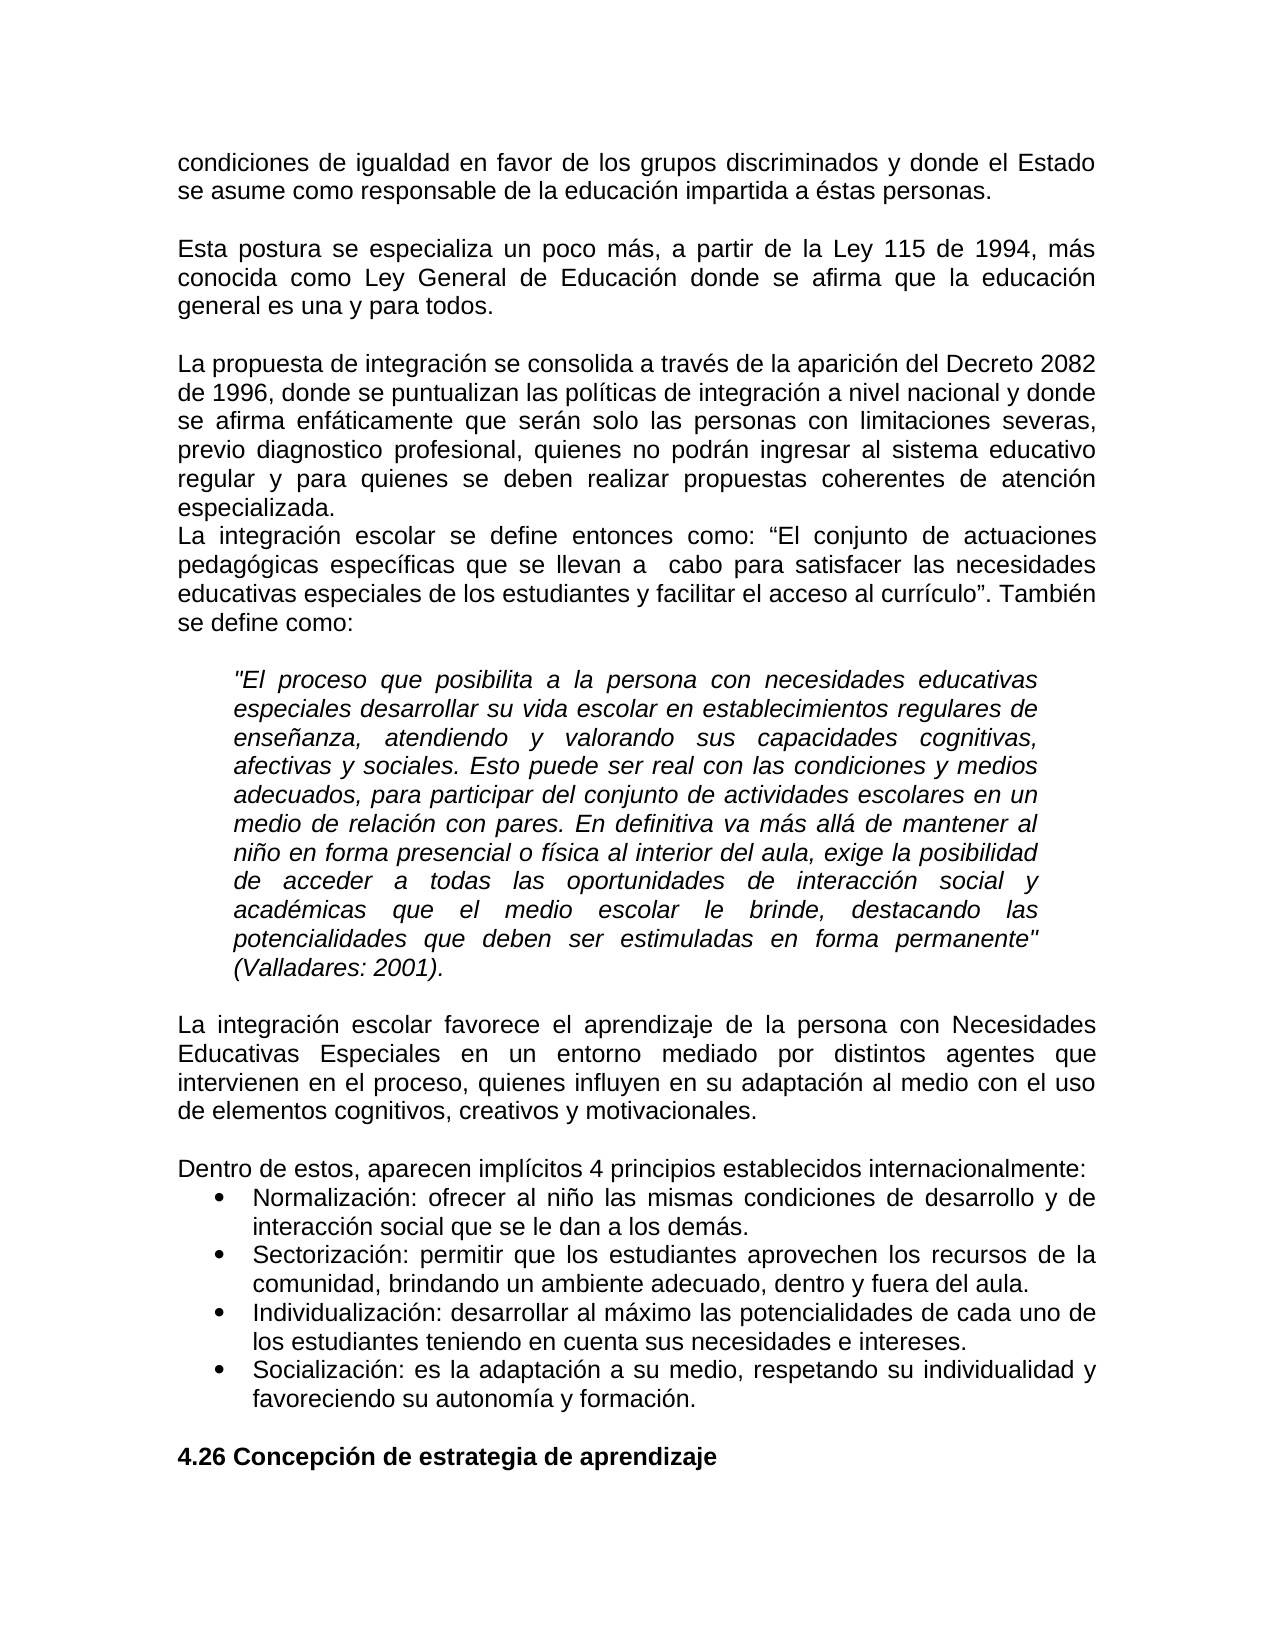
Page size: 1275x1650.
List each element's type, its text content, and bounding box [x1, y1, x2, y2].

text La integración escolar favorece el aprendizaje de la persona con Necesidades Educativas Especiales en un entorno mediado por distintos agentes que intervienen en el proceso, quienes influyen en su adaptación al medio con el uso de elementos cognitivos, creativos y motivacionales. [177, 1010, 1098, 1125]
list Normalización: ofrecer al niño las mismas condiciones de desarrollo y de interacción social que se le dan a los demás. [215, 1183, 1098, 1240]
text La integración escolar se define entonces como: “El conjunto de actuaciones pedagógicas específicas que se llevan a cabo para satisfacer las necesidades educativas especiales de los estudiantes y facilitar el acceso al currículo”. También se define como: [177, 521, 1098, 636]
text Esta postura se especializa un poco más, a partir de la Ley 115 de 1994, más conocida como Ley General de Educación donde se afirma que la educación general es una y para todos. [177, 234, 1098, 320]
list Individualización: desarrollar al máximo las potencialidades de cada uno de los estudiantes teniendo en cuenta sus necesidades e intereses. [215, 1298, 1098, 1355]
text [177, 148, 1098, 205]
list Sectorización: permitir que los estudiantes aprovechen los recursos de la comunidad, brindando un ambiente adecuado, dentro y fuera del aula. [215, 1240, 1098, 1298]
text 4.26 Concepción de estrategia de aprendizaje [177, 1442, 1098, 1471]
text La propuesta de integración se consolida a través de la aparición del Decreto 2082 de 1996, donde se puntualizan las políticas de integración a nivel nacional y donde se afirma enfáticamente que serán solo las personas con limitaciones severas, previo diagnostico profesional, quienes no podrán ingresar al sistema educativo regular y para quienes se deben realizar propuestas coherentes de atención especializada. [177, 349, 1098, 521]
list Socialización: es la adaptación a su medio, respetando su individualidad y favoreciendo su autonomía y formación. [215, 1355, 1098, 1413]
text Dentro de estos, aparecen implícitos 4 principios establecidos internacionalmente: [177, 1154, 1098, 1183]
text "El proceso que posibilita a la persona con necesidades educativas especiales desarrollar su vida escolar en establecimientos regulares de enseñanza, atendiendo y valorando sus capacidades cognitivas, afectivas y sociales. Esto puede ser real con las condiciones y medios adecuados, para participar del conjunto de actividades escolares en un medio de relación con pares. En definitiva va más allá de mantener al niño en forma presencial o física al interior del aula, exige la posibilidad de acceder a todas las oportunidades de interacción social y académicas que el medio escolar le brinde, destacando las potencialidades que deben ser estimuladas en forma permanente" (Valladares: 2001). [233, 665, 1039, 981]
